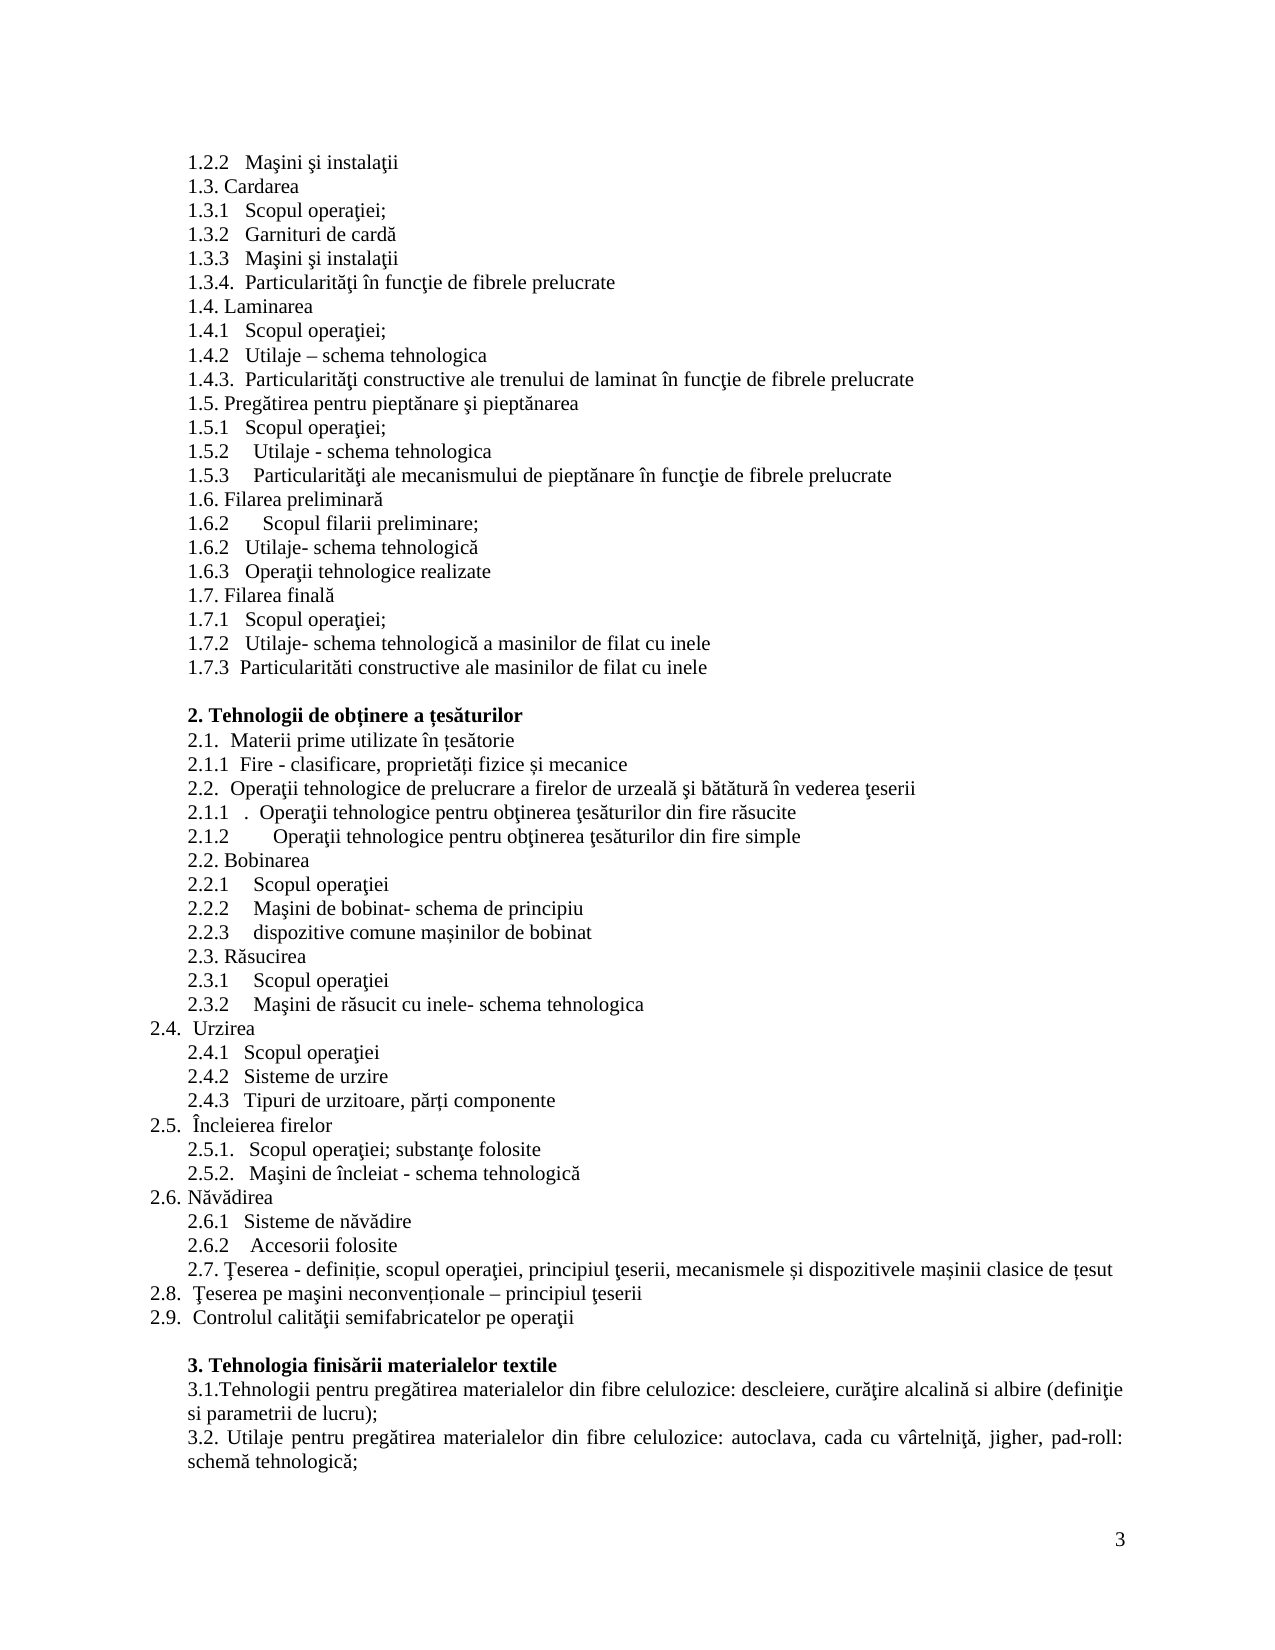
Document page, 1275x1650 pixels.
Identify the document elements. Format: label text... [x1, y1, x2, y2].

list Maşini de încleiat - schema tehnologică [187, 1161, 1125, 1185]
list Sisteme de urzire [187, 1064, 1125, 1088]
list Încleierea firelor [150, 1112, 1125, 1137]
text 1.2.2 Maşini şi instalaţii [187, 150, 1125, 174]
text 3.2. Utilaje pentru pregătirea materialelor din fibre celulozice: autoclava, cada cu vârtelniţă, jigher, pad-roll: schemă tehnologică; [187, 1425, 1125, 1473]
list Scopul filarii preliminare; [187, 511, 1125, 535]
text 1.3.1 Scopul operaţiei; [187, 198, 1125, 222]
text 1.7.3 Particularităti constructive ale masinilor de filat cu inele [187, 655, 1125, 679]
text 2.7. Ţeserea - definiție, scopul operaţiei, principiul ţeserii, mecanismele și dispozitivele mașinii clasice de țesut [187, 1257, 1125, 1281]
list Scopul operaţiei [187, 968, 1125, 992]
list Materii prime utilizate în țesătorie [187, 727, 1125, 752]
text 1.7.2 Utilaje- schema tehnologică a masinilor de filat cu inele [187, 631, 1125, 655]
list Utilaje - schema tehnologica [187, 439, 1125, 463]
list . Operaţii tehnologice pentru obţinerea ţesăturilor din fire răsucite [187, 800, 1125, 824]
text 1.6.3 Operaţii tehnologice realizate [187, 559, 1125, 583]
text 1.5. Pregătirea pentru pieptănare şi pieptănarea [150, 391, 1125, 415]
list Controlul calităţii semifabricatelor pe operaţii [150, 1305, 1125, 1329]
list Operaţii tehnologice de prelucrare a firelor de urzeală şi bătătură în vederea ţeserii [187, 776, 1125, 800]
list Tipuri de urzitoare, părți componente [187, 1088, 1125, 1112]
list Scopul operaţiei; substanţe folosite [187, 1137, 1125, 1161]
text 3.1.Tehnologii pentru pregătirea materialelor din fibre celulozice: descleiere, curăţire alcalină si albire (definiţie si parametrii de lucru); [187, 1377, 1125, 1425]
text 1.7.1 Scopul operaţiei; [187, 607, 1125, 631]
text 1.4.3. Particularităţi constructive ale trenului de laminat în funcţie de fibrele prelucrate [187, 367, 1125, 391]
list Maşini de răsucit cu inele- schema tehnologica [187, 992, 1125, 1016]
text 2.2. Bobinarea [150, 848, 1125, 872]
text 1.7. Filarea finală [150, 583, 1125, 607]
text 2.3. Răsucirea [150, 944, 1125, 968]
list Particularităţi ale mecanismului de pieptănare în funcţie de fibrele prelucrate [187, 463, 1125, 487]
text 1.3.4. Particularităţi în funcţie de fibrele prelucrate [187, 270, 1125, 294]
list Scopul operaţiei [187, 1040, 1125, 1064]
text 1.6.2 Utilaje- schema tehnologică [187, 535, 1125, 559]
text 2. Tehnologii de obținere a țesăturilor [150, 703, 1125, 727]
text 1.4.1 Scopul operaţiei; [187, 318, 1125, 342]
list Ţeserea pe maşini neconvenționale – principiul ţeserii [150, 1281, 1125, 1305]
text 1.3.2 Garnituri de cardă [187, 222, 1125, 246]
list dispozitive comune mașinilor de bobinat [187, 920, 1125, 944]
list Maşini de bobinat- schema de principiu [187, 896, 1125, 920]
text 2.6.2 Accesorii folosite [187, 1233, 1125, 1257]
text 3. Tehnologia finisării materialelor textile [150, 1353, 1125, 1377]
text 1.4.2 Utilaje – schema tehnologica [187, 342, 1125, 367]
text 1.3.3 Maşini şi instalaţii [187, 246, 1125, 270]
list Urzirea [150, 1016, 1125, 1040]
text 2.1.1 Fire - clasificare, proprietăți fizice și mecanice [187, 752, 1125, 776]
list Năvădirea [150, 1185, 1125, 1209]
text 1.4. Laminarea [150, 294, 1125, 318]
text 1.3. Cardarea [150, 174, 1125, 198]
list Scopul operaţiei [187, 872, 1125, 896]
text 1.5.1 Scopul operaţiei; [187, 415, 1125, 439]
list Sisteme de năvădire [187, 1209, 1125, 1233]
list Operaţii tehnologice pentru obţinerea ţesăturilor din fire simple [187, 824, 1125, 848]
text 1.6. Filarea preliminară [150, 487, 1125, 511]
